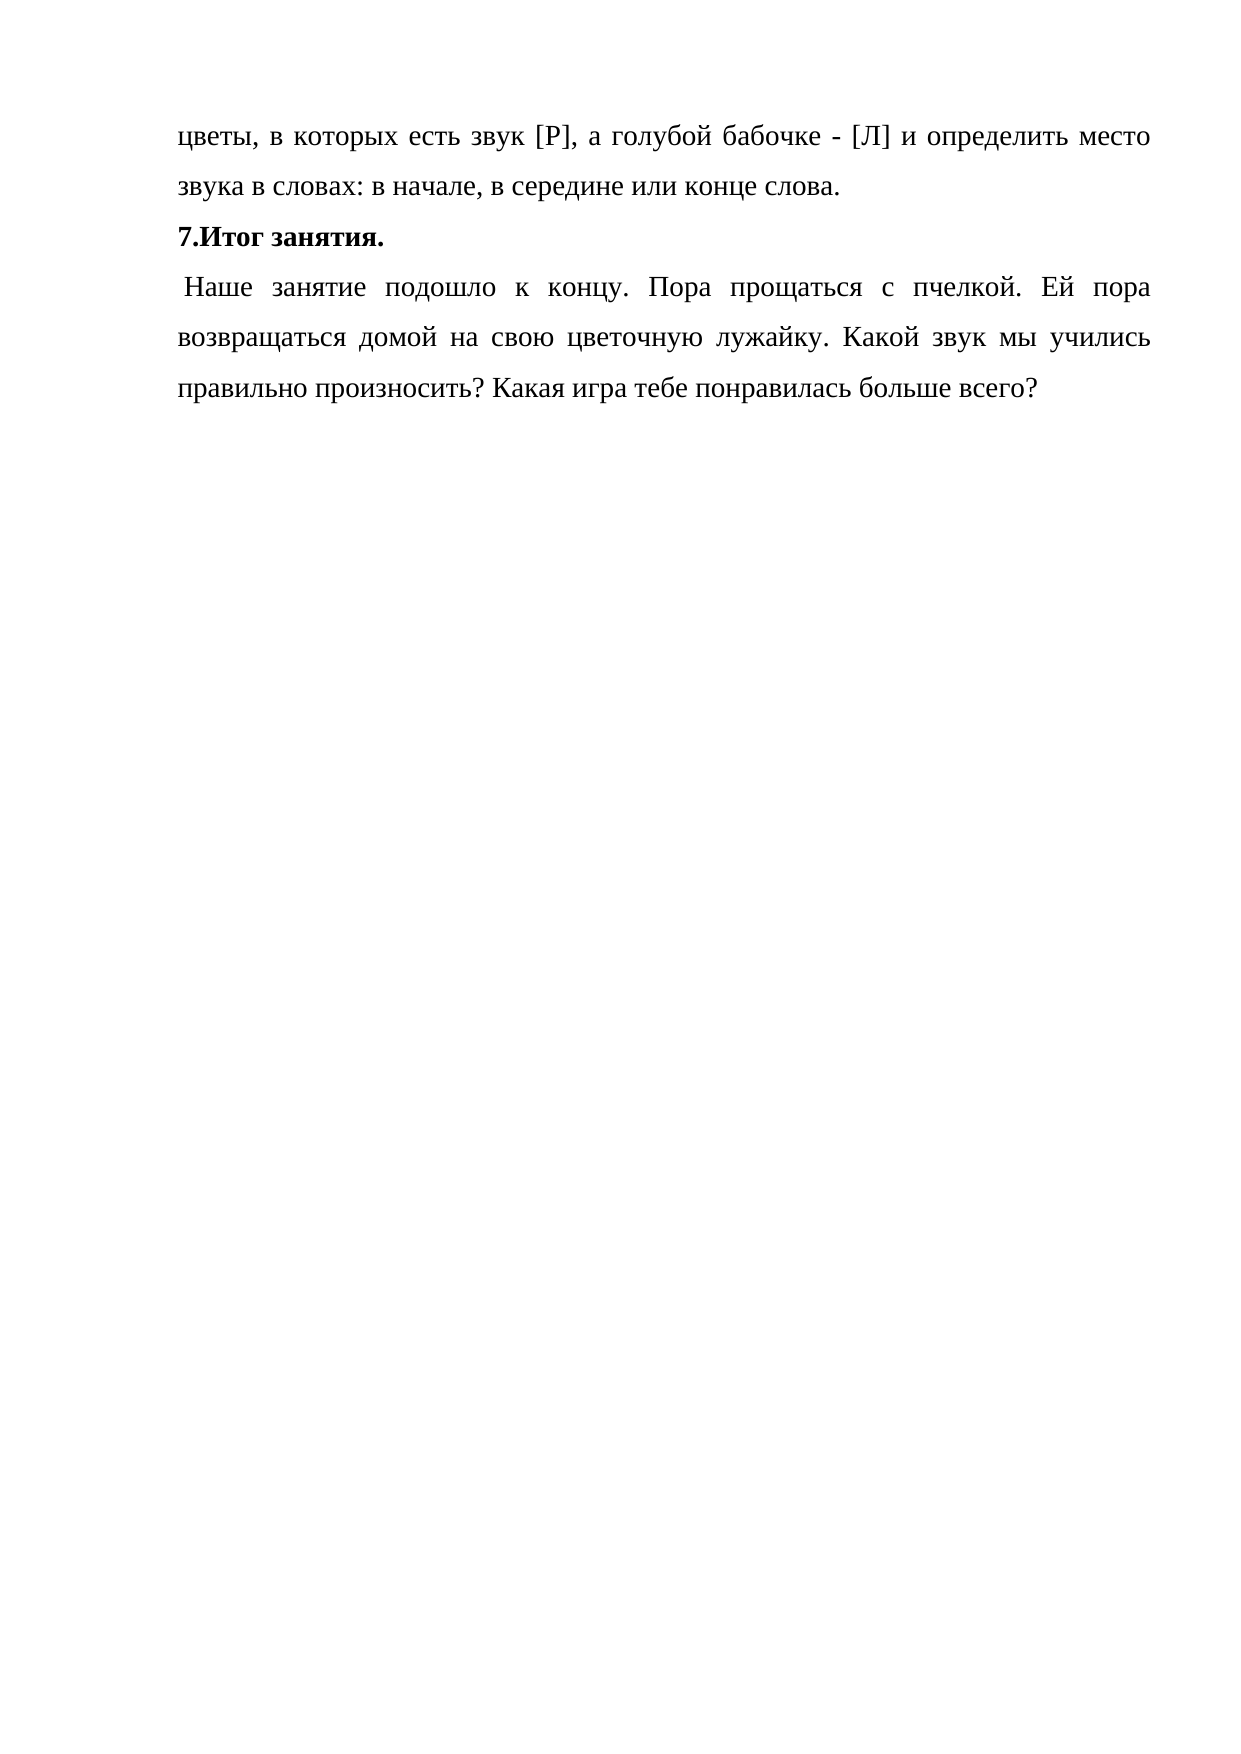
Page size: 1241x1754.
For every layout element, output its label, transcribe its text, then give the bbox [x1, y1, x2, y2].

text 7.Итог занятия. [177, 219, 1152, 252]
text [177, 118, 1152, 202]
text Наше занятие подошло к концу. Пора прощаться с пчелкой. Ей пора возвращаться домой на свою цветочную лужайку. Какой звук мы учились правильно произносить? Какая игра тебе понравилась больше всего? [177, 269, 1152, 403]
